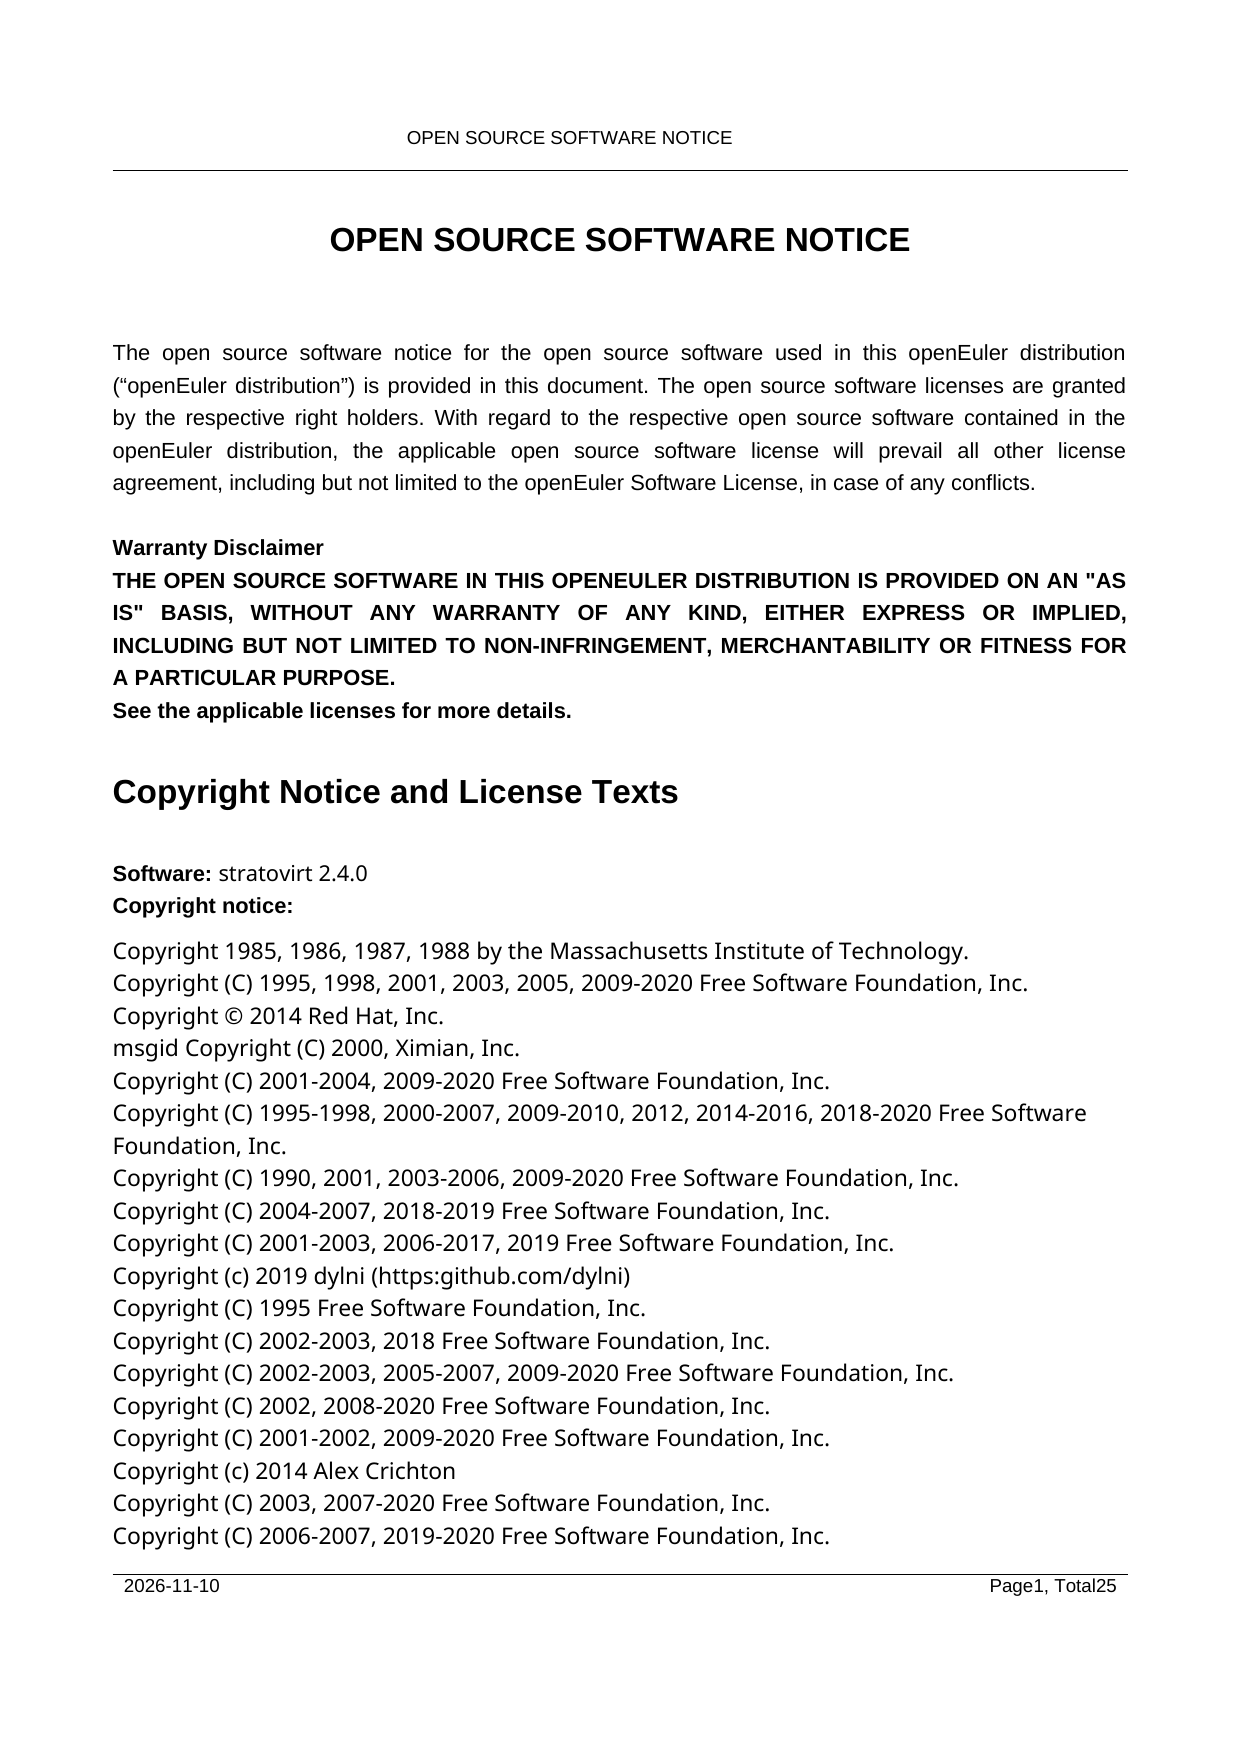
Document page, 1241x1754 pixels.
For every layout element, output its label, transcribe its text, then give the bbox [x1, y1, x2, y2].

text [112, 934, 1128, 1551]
text Copyright Notice and License Texts [112, 759, 1128, 824]
title Software: stratovirt 2.4.0 [112, 856, 1128, 889]
text Copyright notice: [112, 889, 1128, 921]
text Warranty Disclaimer [112, 531, 1128, 564]
text The open source software notice for the open source software used in this openEuler distribution (“openEuler distribution”) is provided in this document. The open source software licenses are granted by the respective right holders. With regard to the respective open source software contained in the openEuler distribution, the applicable open source software license will prevail all other license agreement, including but not limited to the openEuler Software License, in case of any conflicts. [112, 336, 1128, 499]
text OPEN SOURCE SOFTWARE NOTICE [112, 206, 1128, 271]
text THE OPEN SOURCE SOFTWARE IN THIS OPENEULER DISTRIBUTION IS PROVIDED ON AN "AS IS" BASIS, WITHOUT ANY WARRANTY OF ANY KIND, EITHER EXPRESS OR IMPLIED, INCLUDING BUT NOT LIMITED TO NON-INFRINGEMENT, MERCHANTABILITY OR FITNESS FOR A PARTICULAR PURPOSE. See the applicable licenses for more details. [112, 564, 1128, 726]
